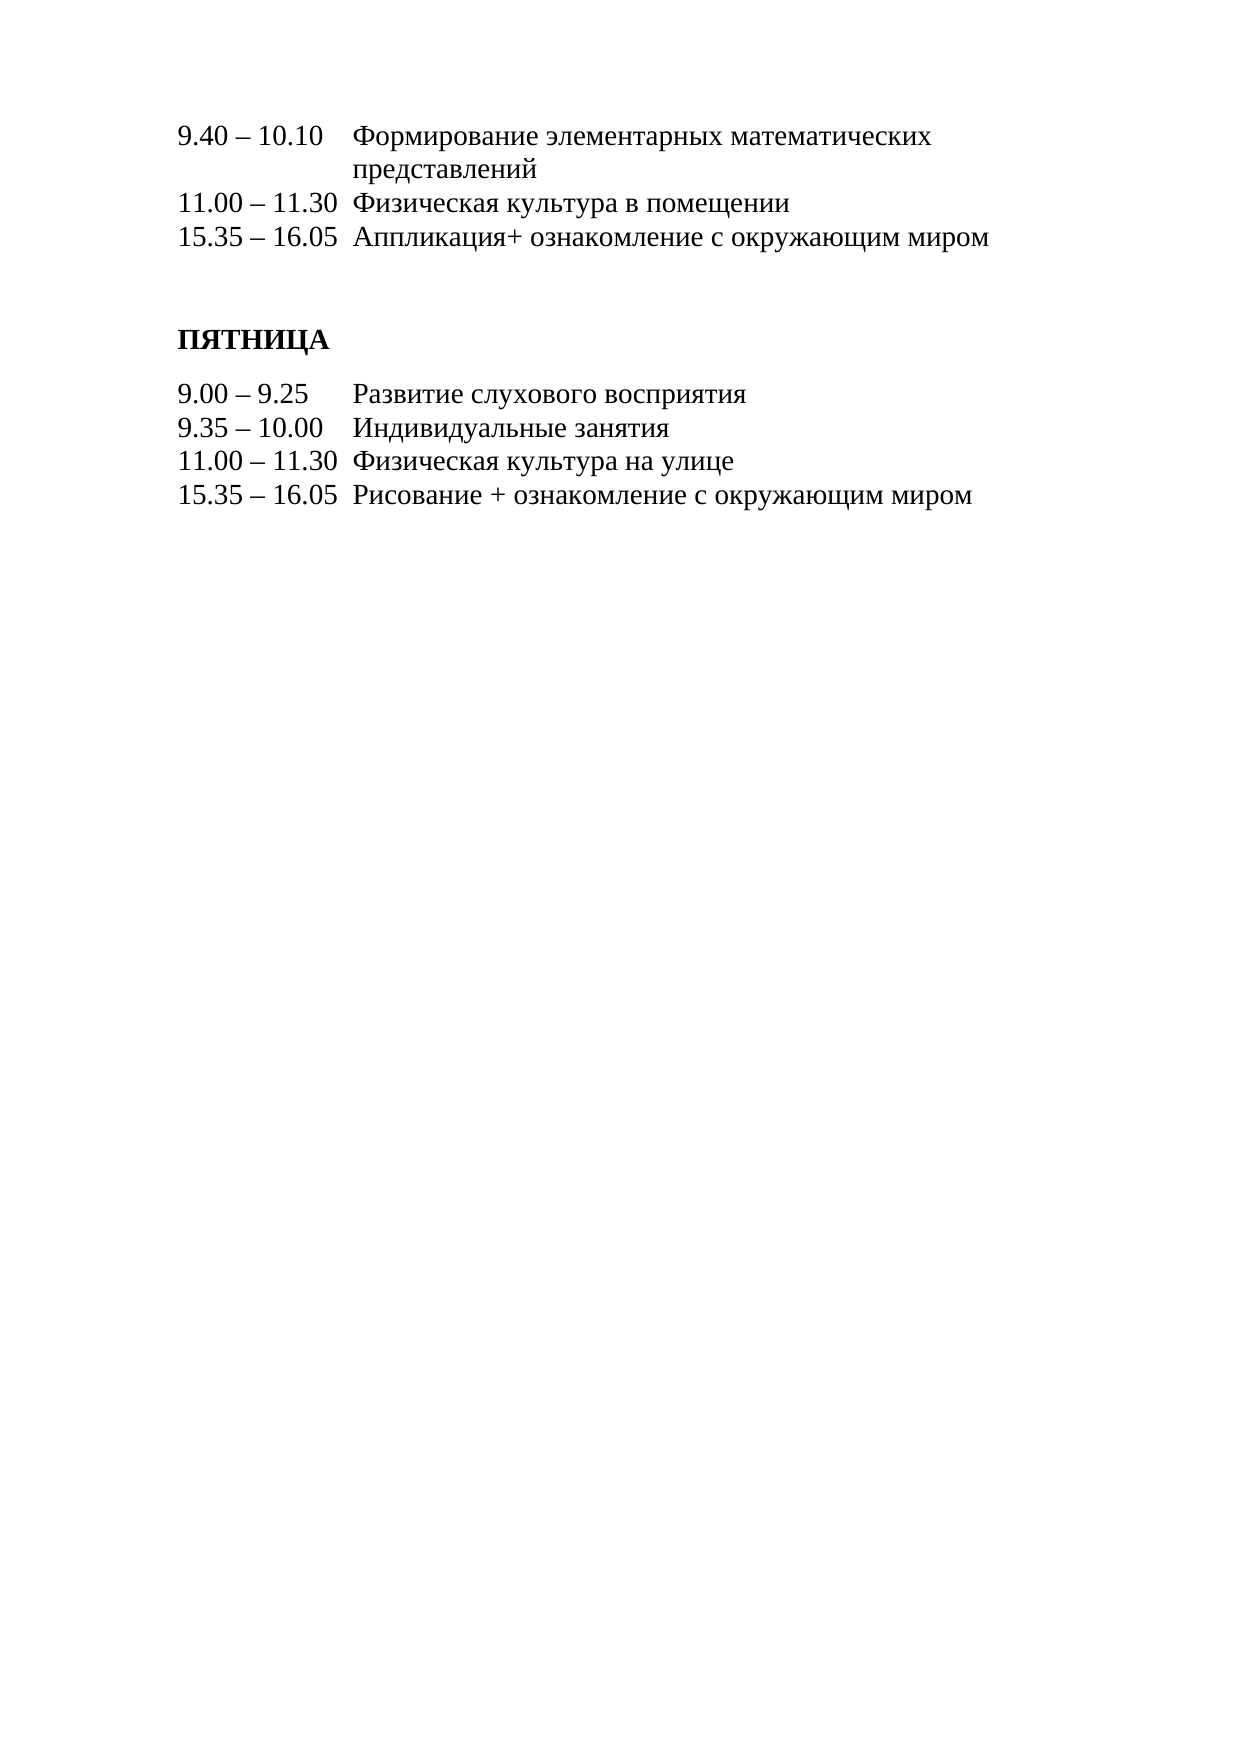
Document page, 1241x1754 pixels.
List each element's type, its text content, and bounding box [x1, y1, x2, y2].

text 11.00 – 11.30 Физическая культура на улице [177, 443, 1152, 477]
text 9.35 – 10.00 Индивидуальные занятия [177, 410, 1152, 443]
text 15.35 – 16.05 Рисование + ознакомление с окружающим миром [177, 477, 1152, 511]
text 15.35 – 16.05 Аппликация+ ознакомление с окружающим миром [177, 219, 1152, 252]
text ПЯТНИЦА [177, 322, 1152, 356]
text 9.40 – 10.10 Формирование элементарных математических [177, 118, 1152, 152]
text 9.00 – 9.25 Развитие слухового восприятия [177, 376, 1152, 410]
text представлений [177, 152, 1152, 185]
text 11.00 – 11.30 Физическая культура в помещении [177, 185, 1152, 219]
